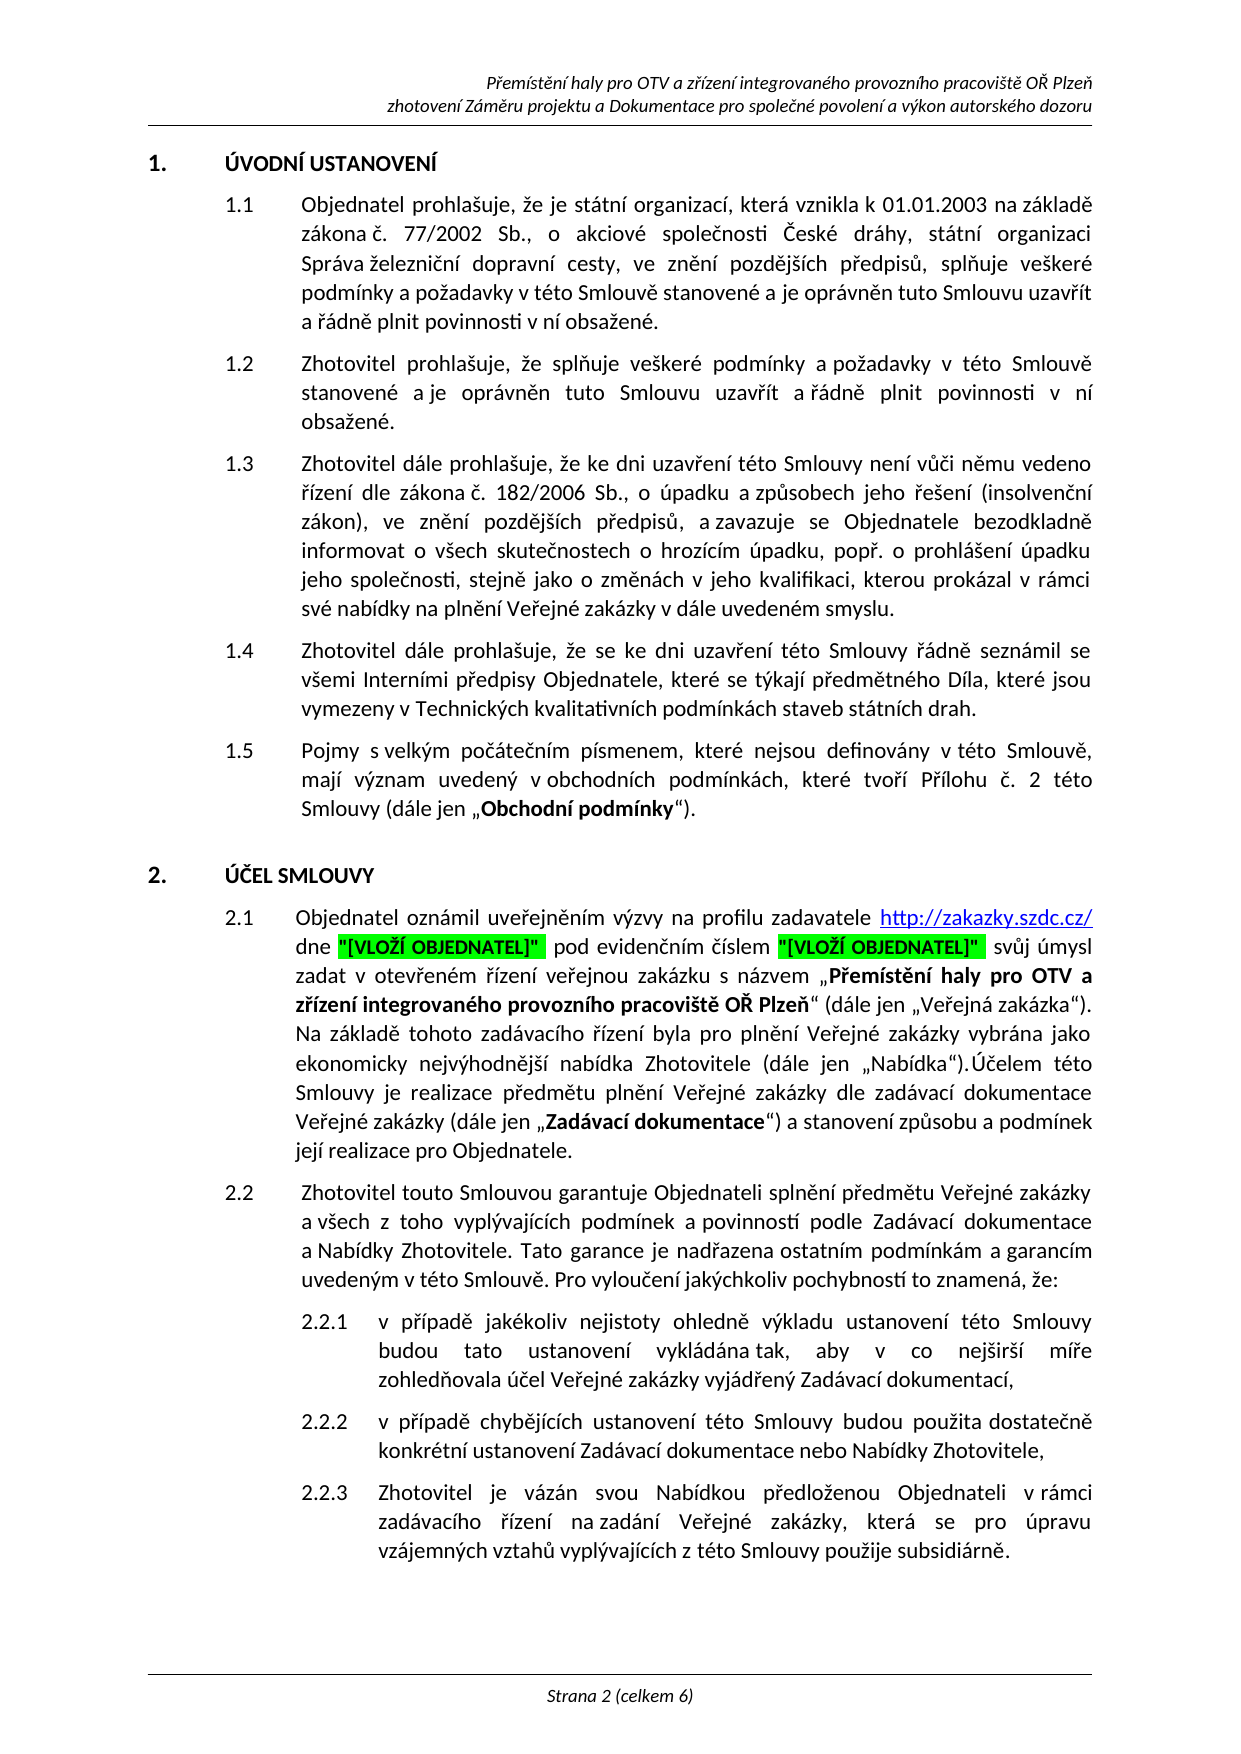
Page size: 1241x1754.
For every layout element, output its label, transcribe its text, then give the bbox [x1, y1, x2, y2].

text ÚVODNÍ USTANOVENÍ [148, 148, 1092, 177]
text Objednatel prohlašuje, že je státní organizací, která vznikla k 01.01.2003 na základě zákona č. 77/2002 Sb., o akciové společnosti České dráhy, státní organizaci Správa železniční dopravní cesty, ve znění pozdějších předpisů, splňuje veškeré podmínky a požadavky v této Smlouvě stanovené a je oprávněn tuto Smlouvu uzavřít a řádně plnit povinnosti v ní obsažené. [224, 189, 1092, 335]
text Zhotovitel dále prohlašuje, že ke dni uzavření této Smlouvy není vůči němu vedeno řízení dle zákona č. 182/2006 Sb., o úpadku a způsobech jeho řešení (insolvenční zákon), ve znění pozdějších předpisů, a zavazuje se Objednatele bezodkladně informovat o všech skutečnostech o hrozícím úpadku, popř. o prohlášení úpadku jeho společnosti, stejně jako o změnách v jeho kvalifikaci, kterou prokázal v rámci své nabídky na plnění Veřejné zakázky v dále uvedeném smyslu. [224, 448, 1092, 623]
list 2.1 Objednatel oznámil uveřejněním výzvy na profilu zadavatele http://zakazky.szdc.cz/ dne pod evidenčním číslem svůj úmysl zadat v otevřeném řízení veřejnou zakázku s názvem „Přemístění haly pro OTV a zřízení integrovaného provozního pracoviště OŘ Plzeň“ (dále jen „Veřejná zakázka“). Na základě tohoto zadávacího řízení byla pro plnění Veřejné zakázky vybrána jako ekonomicky nejvýhodnější nabídka Zhotovitele (dále jen „Nabídka“).Účelem této Smlouvy je realizace předmětu plnění Veřejné zakázky dle zadávací dokumentace Veřejné zakázky (dále jen „Zadávací dokumentace“) a stanovení způsobu a podmínek její realizace pro Objednatele. [224, 902, 1092, 1164]
text Zhotovitel dále prohlašuje, že se ke dni uzavření této Smlouvy řádně seznámil se všemi Interními předpisy Objednatele, které se týkají předmětného Díla, které jsou vymezeny v Technických kvalitativních podmínkách staveb státních drah. [224, 635, 1092, 723]
list v případě jakékoliv nejistoty ohledně výkladu ustanovení této Smlouvy budou tato ustanovení vykládána tak, aby v co nejširší míře zohledňovala účel Veřejné zakázky vyjádřený Zadávací dokumentací, [301, 1306, 1092, 1393]
text Pojmy s velkým počátečním písmenem, které nejsou definovány v této Smlouvě, mají význam uvedený v obchodních podmínkách, které tvoří Přílohu č. 2 této Smlouvy (dále jen „Obchodní podmínky“). [224, 735, 1092, 823]
list Zhotovitel touto Smlouvou garantuje Objednateli splnění předmětu Veřejné zakázky a všech z toho vyplývajících podmínek a povinností podle Zadávací dokumentace a Nabídky Zhotovitele. Tato garance je nadřazena ostatním podmínkám a garancím uvedeným v této Smlouvě. Pro vyloučení jakýchkoliv pochybností to znamená, že: [224, 1177, 1092, 1293]
list v případě chybějících ustanovení této Smlouvy budou použita dostatečně konkrétní ustanovení Zadávací dokumentace nebo Nabídky Zhotovitele, [301, 1406, 1092, 1464]
text Zhotovitel prohlašuje, že splňuje veškeré podmínky a požadavky v této Smlouvě stanovené a je oprávněn tuto Smlouvu uzavřít a řádně plnit povinnosti v ní obsažené. [224, 348, 1092, 435]
text ÚČEL SMLOUVY [148, 860, 1092, 889]
list Zhotovitel je vázán svou Nabídkou předloženou Objednateli v rámci zadávacího řízení na zadání Veřejné zakázky, která se pro úpravu vzájemných vztahů vyplývajících z této Smlouvy použije subsidiárně. [301, 1477, 1092, 1564]
